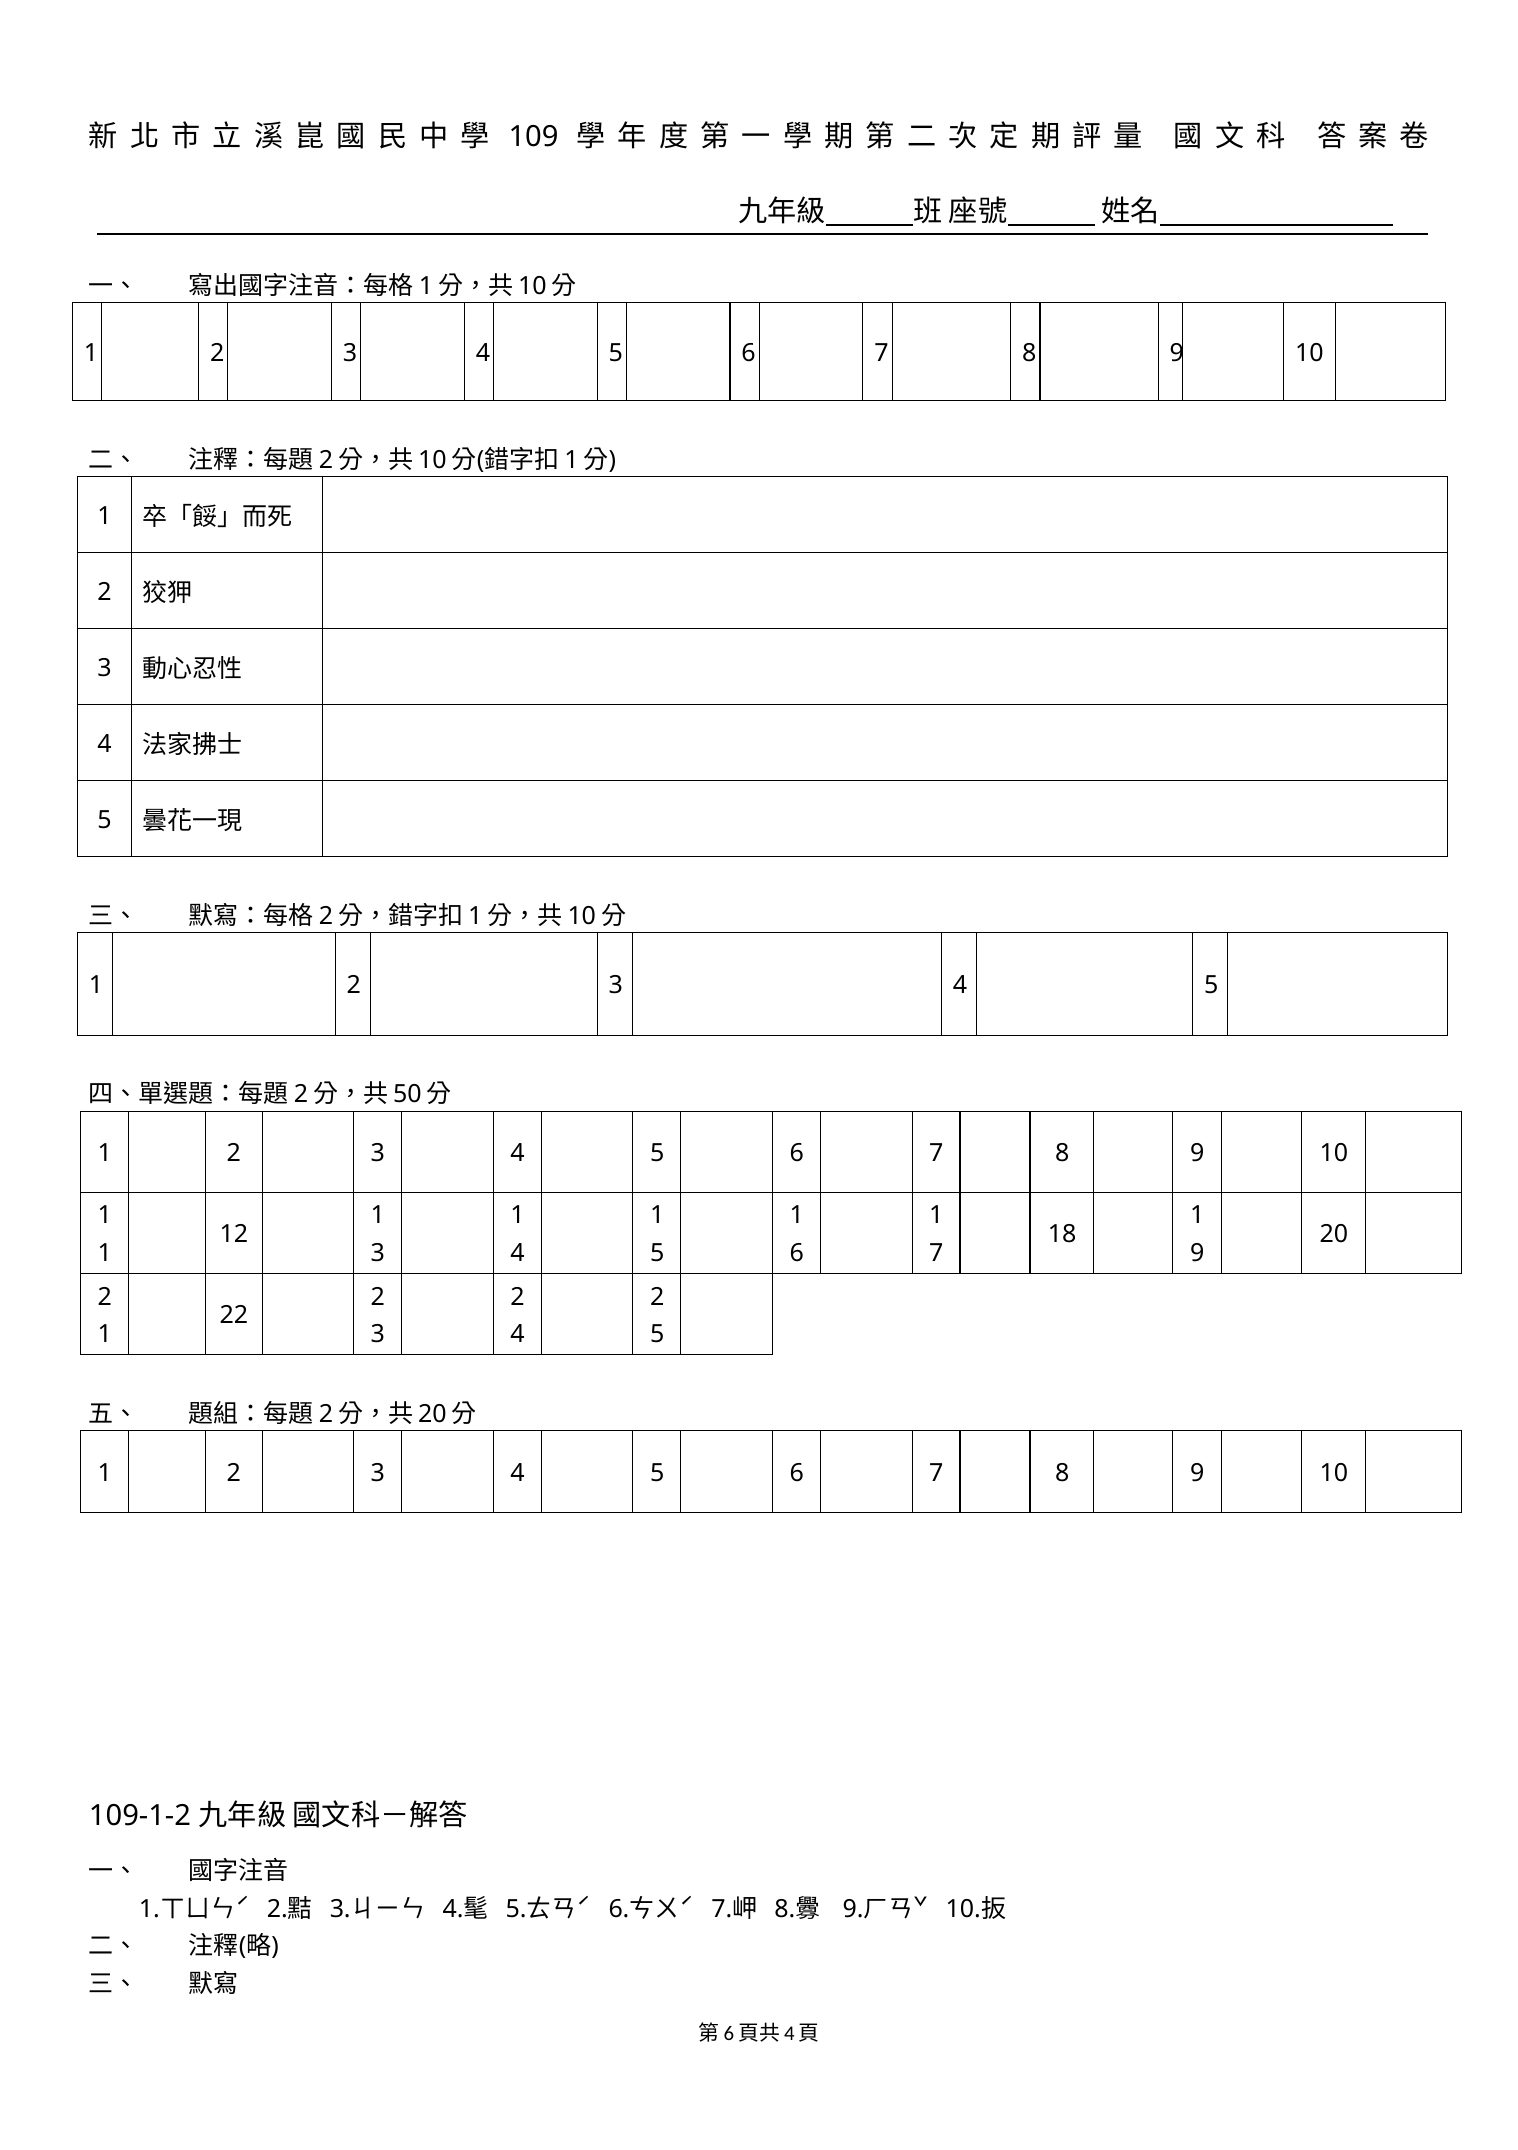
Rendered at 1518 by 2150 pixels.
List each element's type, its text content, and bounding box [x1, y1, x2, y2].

table_cell [263, 1274, 353, 1354]
table_header [1041, 303, 1158, 400]
table_cell [263, 1193, 353, 1273]
table_header 2 [206, 1112, 262, 1192]
table_header [961, 1431, 1029, 1512]
table_header 3 [332, 303, 360, 400]
table_header 8 [1031, 1112, 1093, 1192]
table_header 2 [336, 933, 370, 1034]
text 109-1-2 九年級 國文科－解答 [89, 1775, 1429, 1850]
table_header [1336, 303, 1445, 400]
list 注釋(略) [89, 1925, 1429, 1963]
table_header 1 [81, 1431, 128, 1512]
table_cell 19 [1173, 1193, 1221, 1273]
table_cell [542, 1274, 632, 1354]
table_header [228, 303, 331, 400]
table_header 8 [1011, 303, 1039, 400]
table_cell 11 [81, 1193, 128, 1273]
table_header 10 [1302, 1112, 1365, 1192]
table_header 5 [598, 303, 626, 400]
table_cell [961, 1193, 1029, 1273]
table_cell 23 [354, 1274, 401, 1354]
table_cell 動心忍性 [132, 629, 322, 704]
table_cell 14 [494, 1193, 541, 1273]
table_cell [323, 781, 1447, 856]
table_header 4 [494, 1112, 541, 1192]
table_cell 13 [354, 1193, 401, 1273]
table_header 7 [913, 1431, 959, 1512]
table_cell [1094, 1193, 1172, 1273]
table_header [681, 1431, 772, 1512]
table_header [102, 303, 198, 400]
table_header [1094, 1431, 1172, 1512]
list 注釋：每題2分，共10分(錯字扣1分) [89, 438, 1429, 476]
table_header 7 [863, 303, 892, 400]
table_header 1 [78, 933, 112, 1034]
table_header 6 [731, 303, 759, 400]
table_cell [402, 1193, 493, 1273]
table_cell [402, 1274, 493, 1354]
table_cell [681, 1274, 772, 1354]
table_header [1094, 1112, 1172, 1192]
table_header [1222, 1431, 1301, 1512]
table_header 3 [598, 933, 632, 1034]
table_cell [1222, 1193, 1301, 1273]
list 題組：每題2分，共20分 [89, 1393, 1429, 1430]
table_header [1366, 1112, 1461, 1192]
table_cell [821, 1193, 912, 1273]
table_cell 3 [78, 629, 131, 704]
text 四、單選題：每題2分，共50分 [89, 1073, 1429, 1111]
table_header 5 [1193, 933, 1227, 1034]
table_header [1183, 303, 1283, 400]
table_cell 17 [913, 1193, 959, 1273]
list 默寫：每格2分，錯字扣1分，共10分 [89, 895, 1429, 932]
table_cell [681, 1193, 772, 1273]
table_cell 22 [206, 1274, 262, 1354]
table_cell 曇花一現 [132, 781, 322, 856]
table_header [542, 1431, 632, 1512]
table_cell 4 [78, 705, 131, 780]
list 寫出國字注音：每格1分，共10分 [89, 265, 1429, 302]
table_header [129, 1431, 205, 1512]
table_header [977, 933, 1192, 1034]
table_header [494, 303, 597, 400]
table_header 4 [494, 1431, 541, 1512]
table_header 6 [773, 1431, 820, 1512]
table_header 2 [206, 1431, 262, 1512]
table_header 1 [78, 477, 131, 552]
table_cell 24 [494, 1274, 541, 1354]
text 九年級 班 座號 姓名 [738, 171, 1429, 246]
text 1.ㄒㄩㄣˊ 2.黠 3.ㄐㄧㄣ 4.髦 5.ㄊㄢˊ 6.ㄘㄨˊ 7.岬 8.釁 9.ㄏㄢˇ 10.扳 [139, 1888, 1429, 1925]
table_cell [323, 705, 1447, 780]
table_header [821, 1112, 912, 1192]
table_cell 25 [633, 1274, 680, 1354]
table_header 9 [1173, 1112, 1221, 1192]
table_cell 21 [81, 1274, 128, 1354]
table_header [627, 303, 729, 400]
table_header 3 [354, 1431, 401, 1512]
table_header [263, 1431, 353, 1512]
table_cell 18 [1031, 1193, 1093, 1273]
table_cell 狡狎 [132, 553, 322, 628]
table_header [263, 1112, 353, 1192]
table_header 1 [81, 1112, 128, 1192]
table_header [961, 1112, 1029, 1192]
text 新北市立溪崑國民中學109學年度第一學期第二次定期評量 國文科 答案卷 [89, 96, 1429, 171]
table_header [113, 933, 335, 1034]
list 國字注音 [89, 1850, 1429, 1888]
table_cell [1366, 1193, 1461, 1273]
table_header 5 [633, 1112, 680, 1192]
table_header 10 [1284, 303, 1335, 400]
table_header 4 [942, 933, 976, 1034]
table_header 9 [1159, 303, 1182, 400]
table_header [371, 933, 597, 1034]
table_header 10 [1302, 1431, 1365, 1512]
table_header [821, 1431, 912, 1512]
table_header [1366, 1431, 1461, 1512]
table_header 卒「餒」而死 [132, 477, 322, 552]
table_cell 15 [633, 1193, 680, 1273]
table_header [893, 303, 1010, 400]
table_cell [129, 1274, 205, 1354]
table_header 1 [73, 303, 101, 400]
table_header 2 [199, 303, 227, 400]
table_cell 5 [78, 781, 131, 856]
table_header [402, 1112, 493, 1192]
table_cell 20 [1302, 1193, 1365, 1273]
table_cell [323, 629, 1447, 704]
table_cell 12 [206, 1193, 262, 1273]
table_header 7 [913, 1112, 959, 1192]
table_header [361, 303, 464, 400]
table_header [633, 933, 941, 1034]
table_header [1222, 1112, 1301, 1192]
table_cell 法家拂士 [132, 705, 322, 780]
table_header 8 [1031, 1431, 1093, 1512]
table_header [681, 1112, 772, 1192]
table_cell 16 [773, 1193, 820, 1273]
table_header 6 [773, 1112, 820, 1192]
table_header [542, 1112, 632, 1192]
table_cell [542, 1193, 632, 1273]
table_header 4 [465, 303, 493, 400]
table_header 9 [1173, 1431, 1221, 1512]
table_header [402, 1431, 493, 1512]
table_header 3 [354, 1112, 401, 1192]
list 默寫 [89, 1963, 1429, 2000]
table_header 5 [633, 1431, 680, 1512]
table_cell 2 [78, 553, 131, 628]
table_cell [129, 1193, 205, 1273]
table_header [323, 477, 1447, 552]
table_header [129, 1112, 205, 1192]
table_cell [323, 553, 1447, 628]
table_header [760, 303, 862, 400]
table_header [1228, 933, 1447, 1034]
